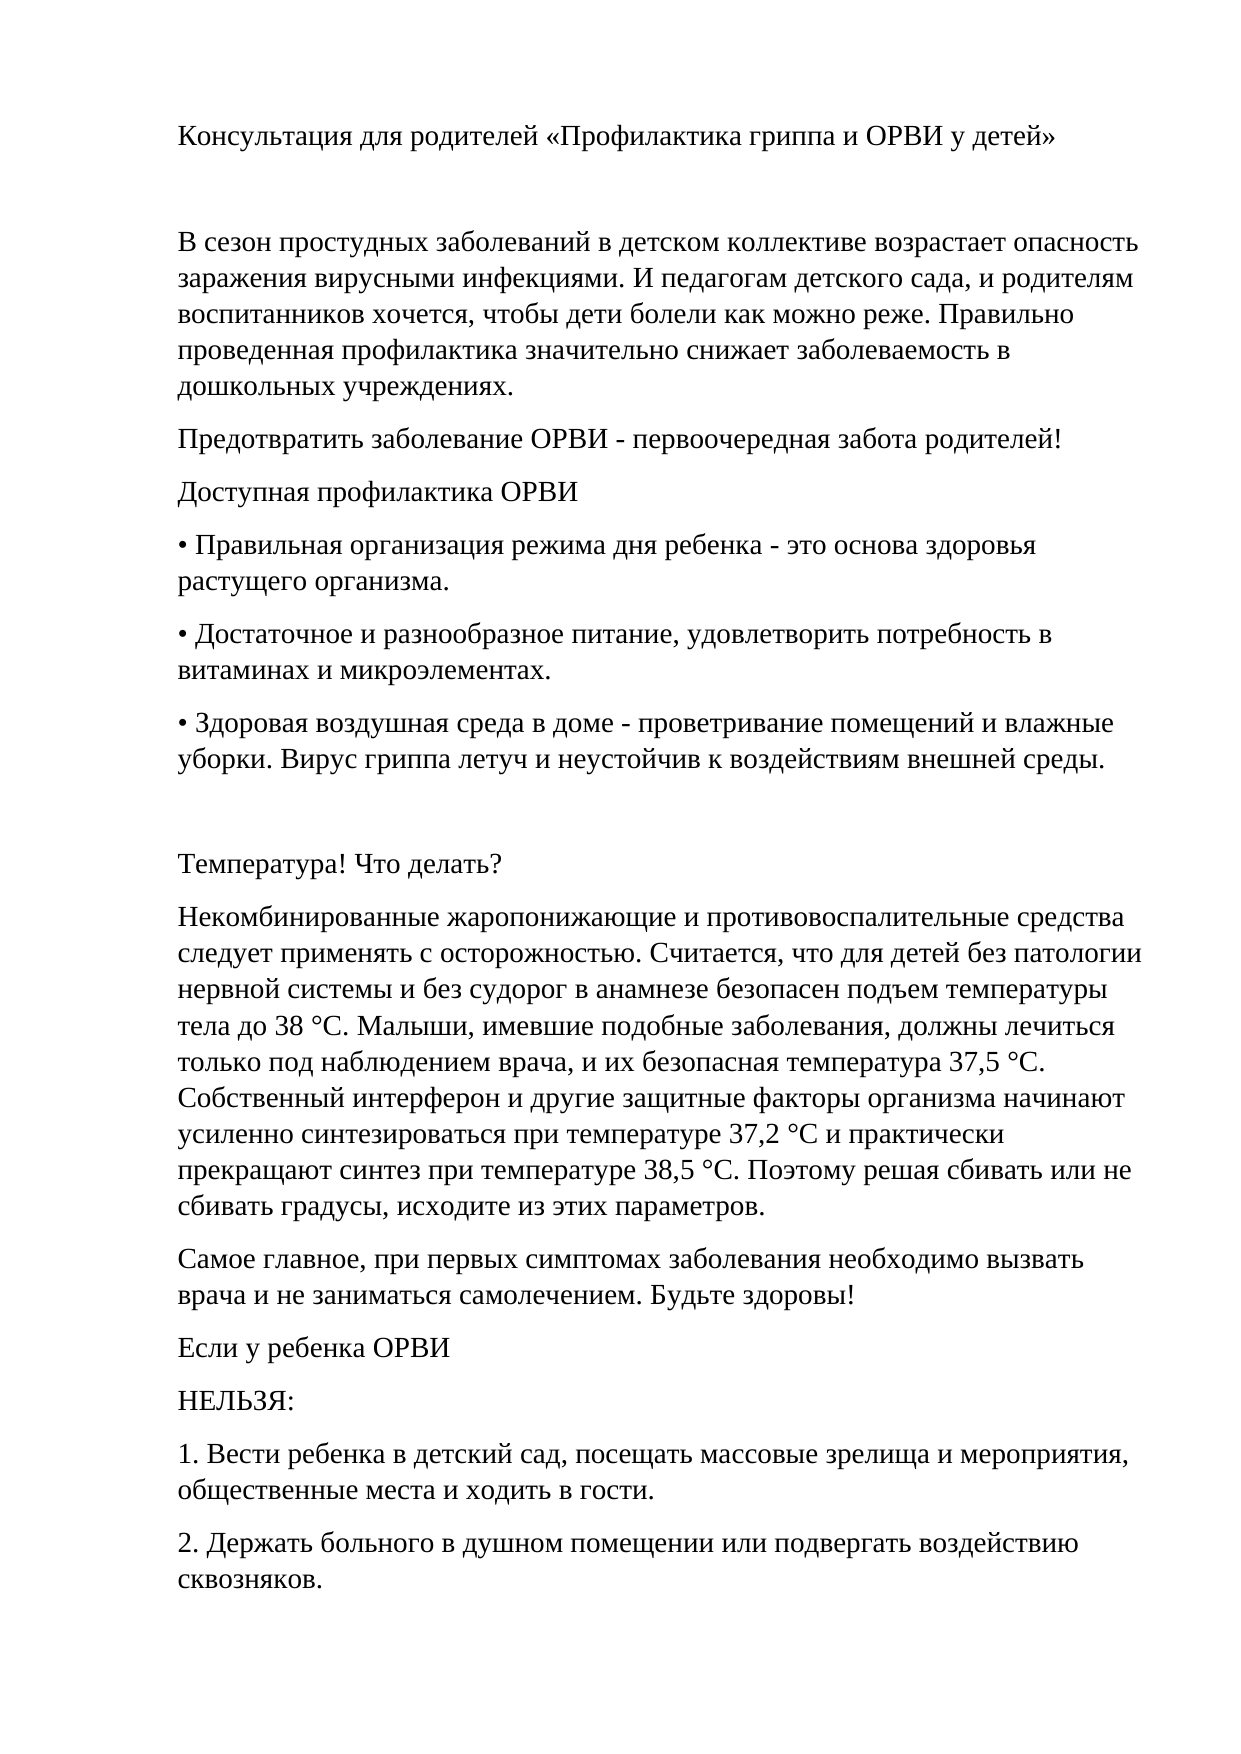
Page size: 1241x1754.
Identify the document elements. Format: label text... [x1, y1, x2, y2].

text Самое главное, при первых симптомах заболевания необходимо вызвать врача и не заниматься самолечением. Будьте здоровы! [177, 1241, 1152, 1311]
text Консультация для родителей «Профилактика гриппа и ОРВИ у детей» [177, 118, 1152, 152]
text Некомбинированные жаропонижающие и противовоспалительные средства следует применять с осторожностью. Считается, что для детей без патологии нервной системы и без судорог в анамнезе безопасен подъем температуры тела до 38 °С. Малыши, имевшие подобные заболевания, должны лечиться только под наблюдением врача, и их безопасная температура 37,5 °С. Собственный интерферон и другие защитные факторы организма начинают усиленно синтезироваться при температуре 37,2 °С и практически прекращают синтез при температуре 38,5 °С. Поэтому решая сбивать или не сбивать градусы, исходите из этих параметров. [177, 899, 1152, 1222]
text • Правильная организация режима дня ребенка - это основа здоровья растущего организма. [177, 527, 1152, 596]
text НЕЛЬЗЯ: [177, 1383, 1152, 1417]
text Доступная профилактика ОРВИ [177, 474, 1152, 507]
text Если у ребенка ОРВИ [177, 1330, 1152, 1364]
text 2. Держать больного в душном помещении или подвергать воздействию сквозняков. [177, 1525, 1152, 1594]
text Температура! Что делать? [177, 846, 1152, 880]
text • Достаточное и разнообразное питание, удовлетворить потребность в витаминах и микроэлементах. [177, 616, 1152, 685]
text Предотвратить заболевание ОРВИ - первоочередная забота родителей! [177, 421, 1152, 455]
text 1. Вести ребенка в детский сад, посещать массовые зрелища и мероприятия, общественные места и ходить в гости. [177, 1436, 1152, 1506]
text • Здоровая воздушная среда в доме - проветривание помещений и влажные уборки. Вирус гриппа летуч и неустойчив к воздействиям внешней среды. [177, 705, 1152, 774]
text В сезон простудных заболеваний в детском коллективе возрастает опасность заражения вирусными инфекциями. И педагогам детского сада, и родителям воспитанников хочется, чтобы дети болели как можно реже. Правильно проведенная профилактика значительно снижает заболеваемость в дошкольных учреждениях. [177, 224, 1152, 402]
